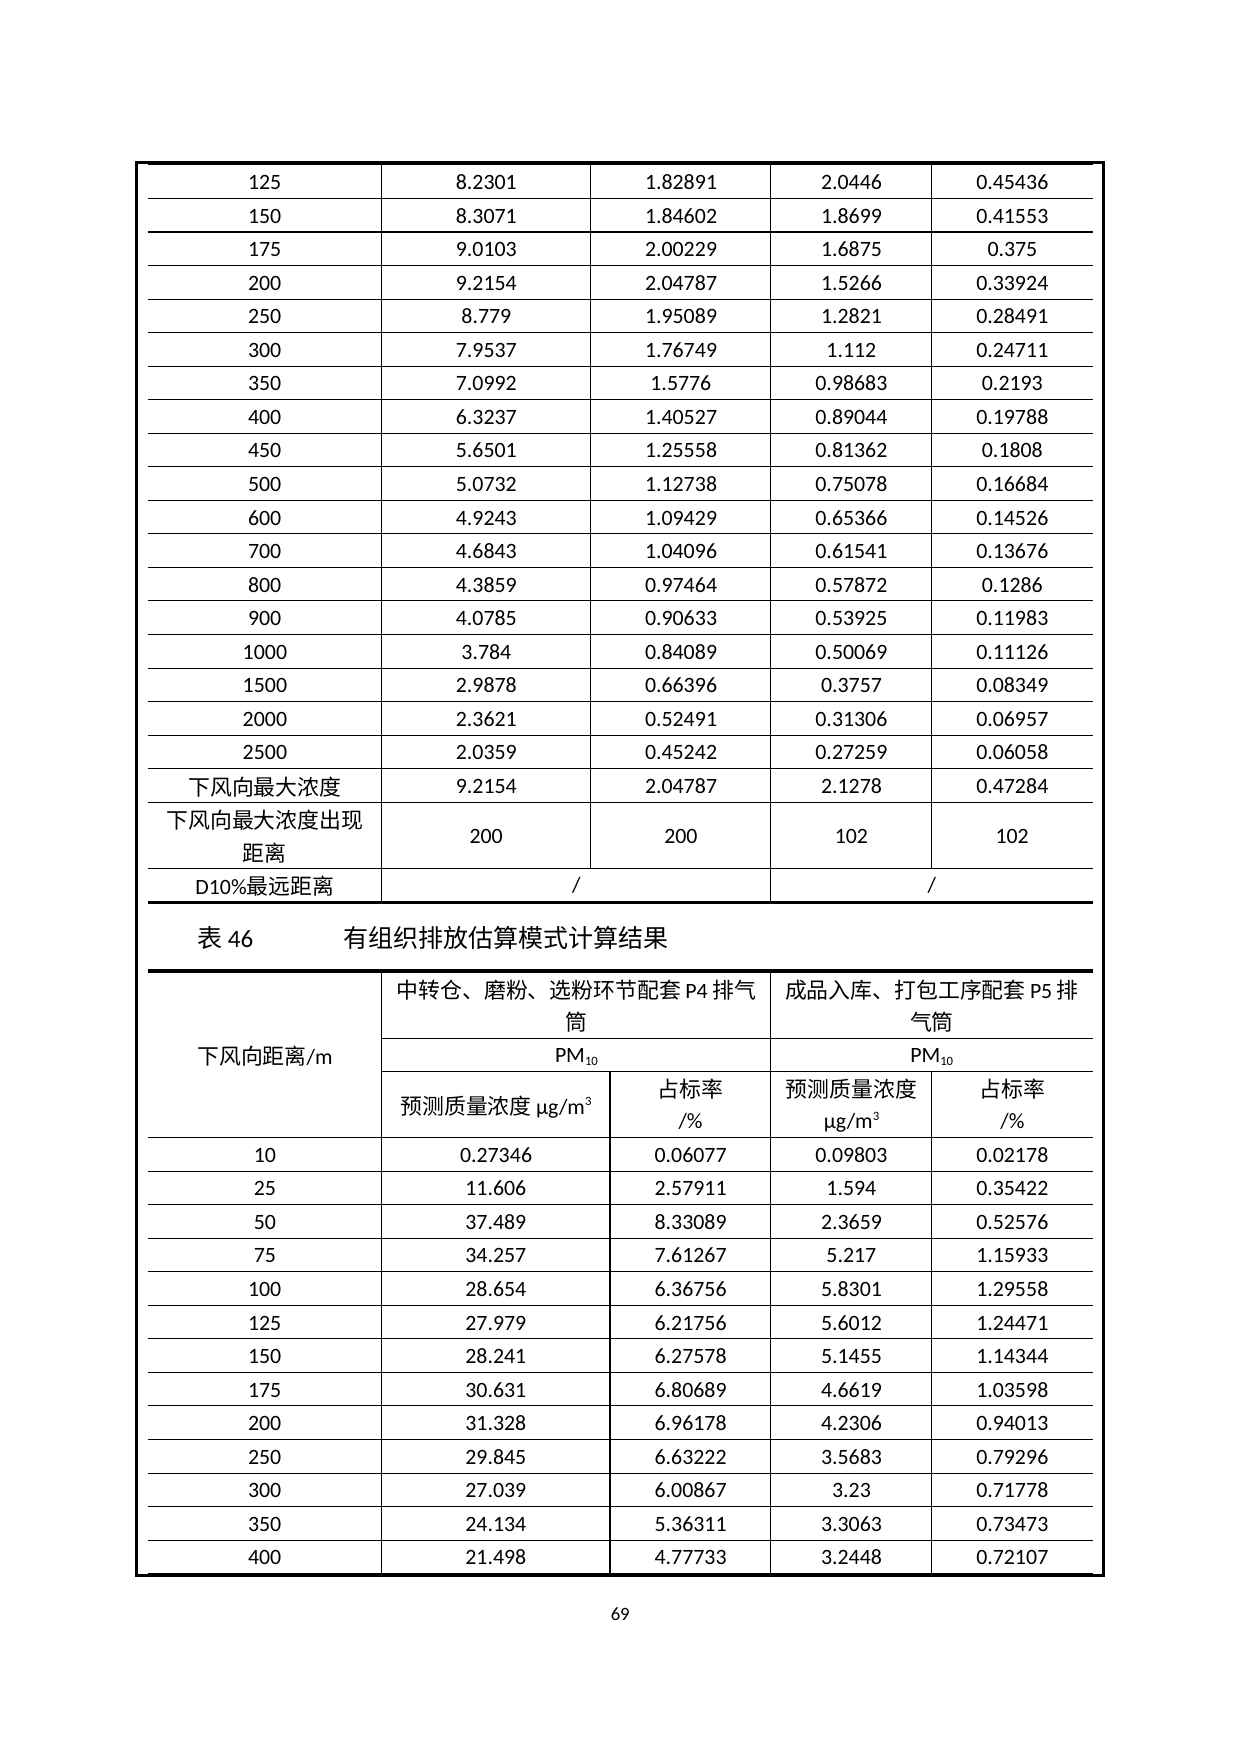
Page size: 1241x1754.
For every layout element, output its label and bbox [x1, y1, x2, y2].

table_header [138, 164, 1102, 1574]
